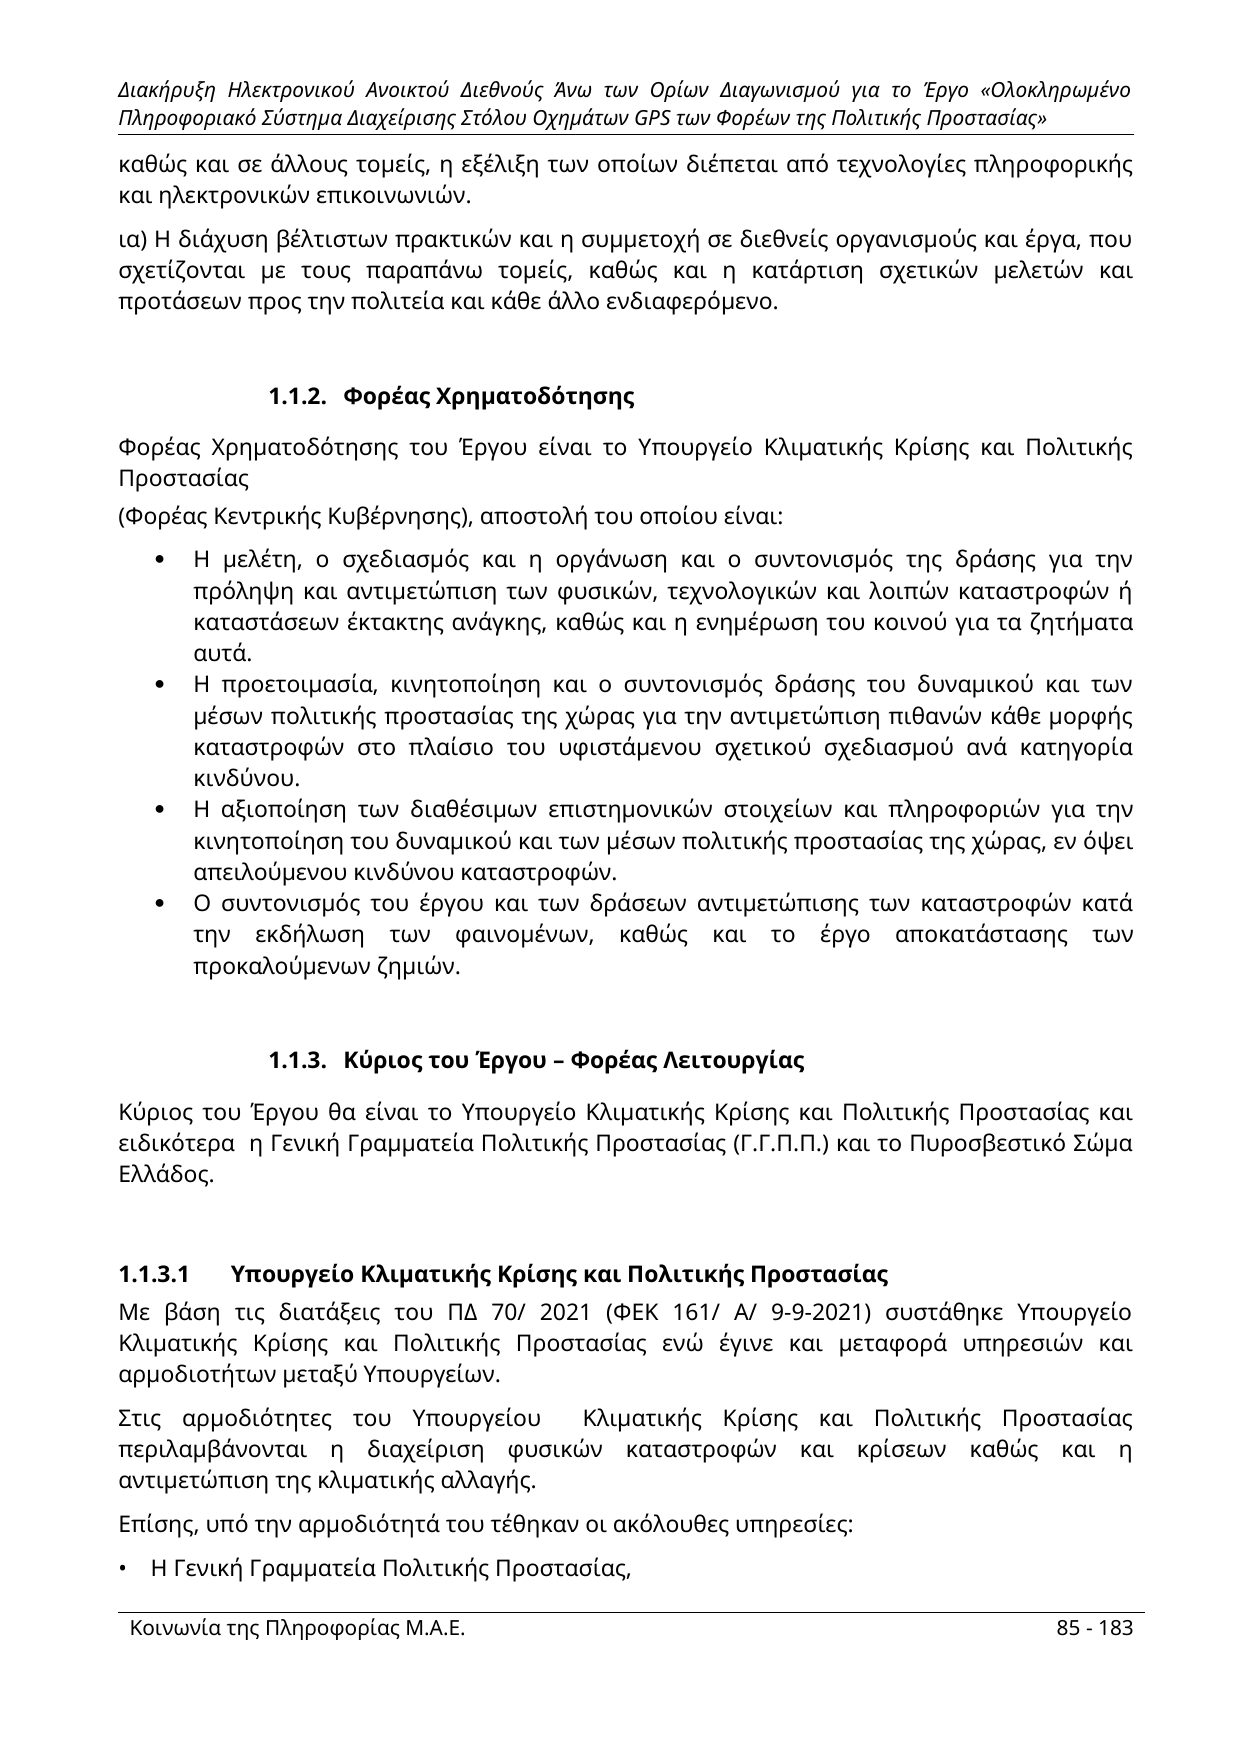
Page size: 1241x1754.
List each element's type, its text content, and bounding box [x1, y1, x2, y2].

text Στις αρμοδιότητες του Υπουργείου Κλιματικής Κρίσης και Πολιτικής Προστασίας περιλαμβάνονται η διαχείριση φυσικών καταστροφών και κρίσεων καθώς και η αντιμετώπιση της κλιματικής αλλαγής. [118, 1402, 1134, 1495]
subtitle Φορέας Χρηματοδότησης [268, 381, 1134, 410]
list Η αξιοποίηση των διαθέσιμων επιστημονικών στοιχείων και πληροφοριών για την κινητοποίηση του δυναμικού και των μέσων πολιτικής προστασίας της χώρας, εν όψει απειλούμενου κινδύνου καταστροφών. [156, 793, 1134, 887]
text Με βάση τις διατάξεις του ΠΔ 70/ 2021 (ΦΕΚ 161/ Α/ 9-9-2021) συστάθηκε Υπουργείο Κλιματικής Κρίσης και Πολιτικής Προστασίας ενώ έγινε και μεταφορά υπηρεσιών και αρμοδιοτήτων μεταξύ Υπουργείων. [118, 1295, 1134, 1389]
text Κύριος του Έργου θα είναι το Υπουργείο Κλιματικής Κρίσης και Πολιτικής Προστασίας και ειδικότερα η Γενική Γραμματεία Πολιτικής Προστασίας (Γ.Γ.Π.Π.) και το Πυροσβεστικό Σώμα Ελλάδος. [118, 1095, 1134, 1189]
list Ο συντονισμός του έργου και των δράσεων αντιμετώπισης των καταστροφών κατά την εκδήλωση των φαινομένων, καθώς και το έργο αποκατάστασης των προκαλούμενων ζημιών. [156, 887, 1134, 981]
list Η μελέτη, ο σχεδιασμός και η οργάνωση και ο συντονισμός της δράσης για την πρόληψη και αντιμετώπιση των φυσικών, τεχνολογικών και λοιπών καταστροφών ή καταστάσεων έκτακτης ανάγκης, καθώς και η ενημέρωση του κοινού για τα ζητήματα αυτά. [156, 543, 1134, 668]
subtitle Κύριος του Έργου – Φορέας Λειτουργίας [268, 1045, 1134, 1074]
text ια) Η διάχυση βέλτιστων πρακτικών και η συμμετοχή σε διεθνείς οργανισμούς και έργα, που σχετίζονται με τους παραπάνω τομείς, καθώς και η κατάρτιση σχετικών μελετών και προτάσεων προς την πολιτεία και κάθε άλλο ενδιαφερόμενο. [118, 222, 1134, 316]
text • Η Γενική Γραμματεία Πολιτικής Προστασίας, [118, 1552, 1134, 1583]
subtitle Υπουργείο Κλιματικής Κρίσης και Πολιτικής Προστασίας [118, 1258, 1134, 1289]
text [118, 147, 1134, 210]
list Η προετοιμασία, κινητοποίηση και ο συντονισμός δράσης του δυναμικού και των μέσων πολιτικής προστασίας της χώρας για την αντιμετώπιση πιθανών κάθε μορφής καταστροφών στο πλαίσιο του υφιστάμενου σχετικού σχεδιασμού ανά κατηγορία κινδύνου. [156, 668, 1134, 793]
text Επίσης, υπό την αρμοδιότητά του τέθηκαν οι ακόλουθες υπηρεσίες: [118, 1508, 1134, 1539]
text (Φορέας Κεντρικής Κυβέρνησης), αποστολή του οποίου είναι: [118, 499, 1134, 531]
text Φορέας Χρηματοδότησης του Έργου είναι το Υπουργείο Κλιματικής Κρίσης και Πολιτικής Προστασίας [118, 431, 1134, 493]
